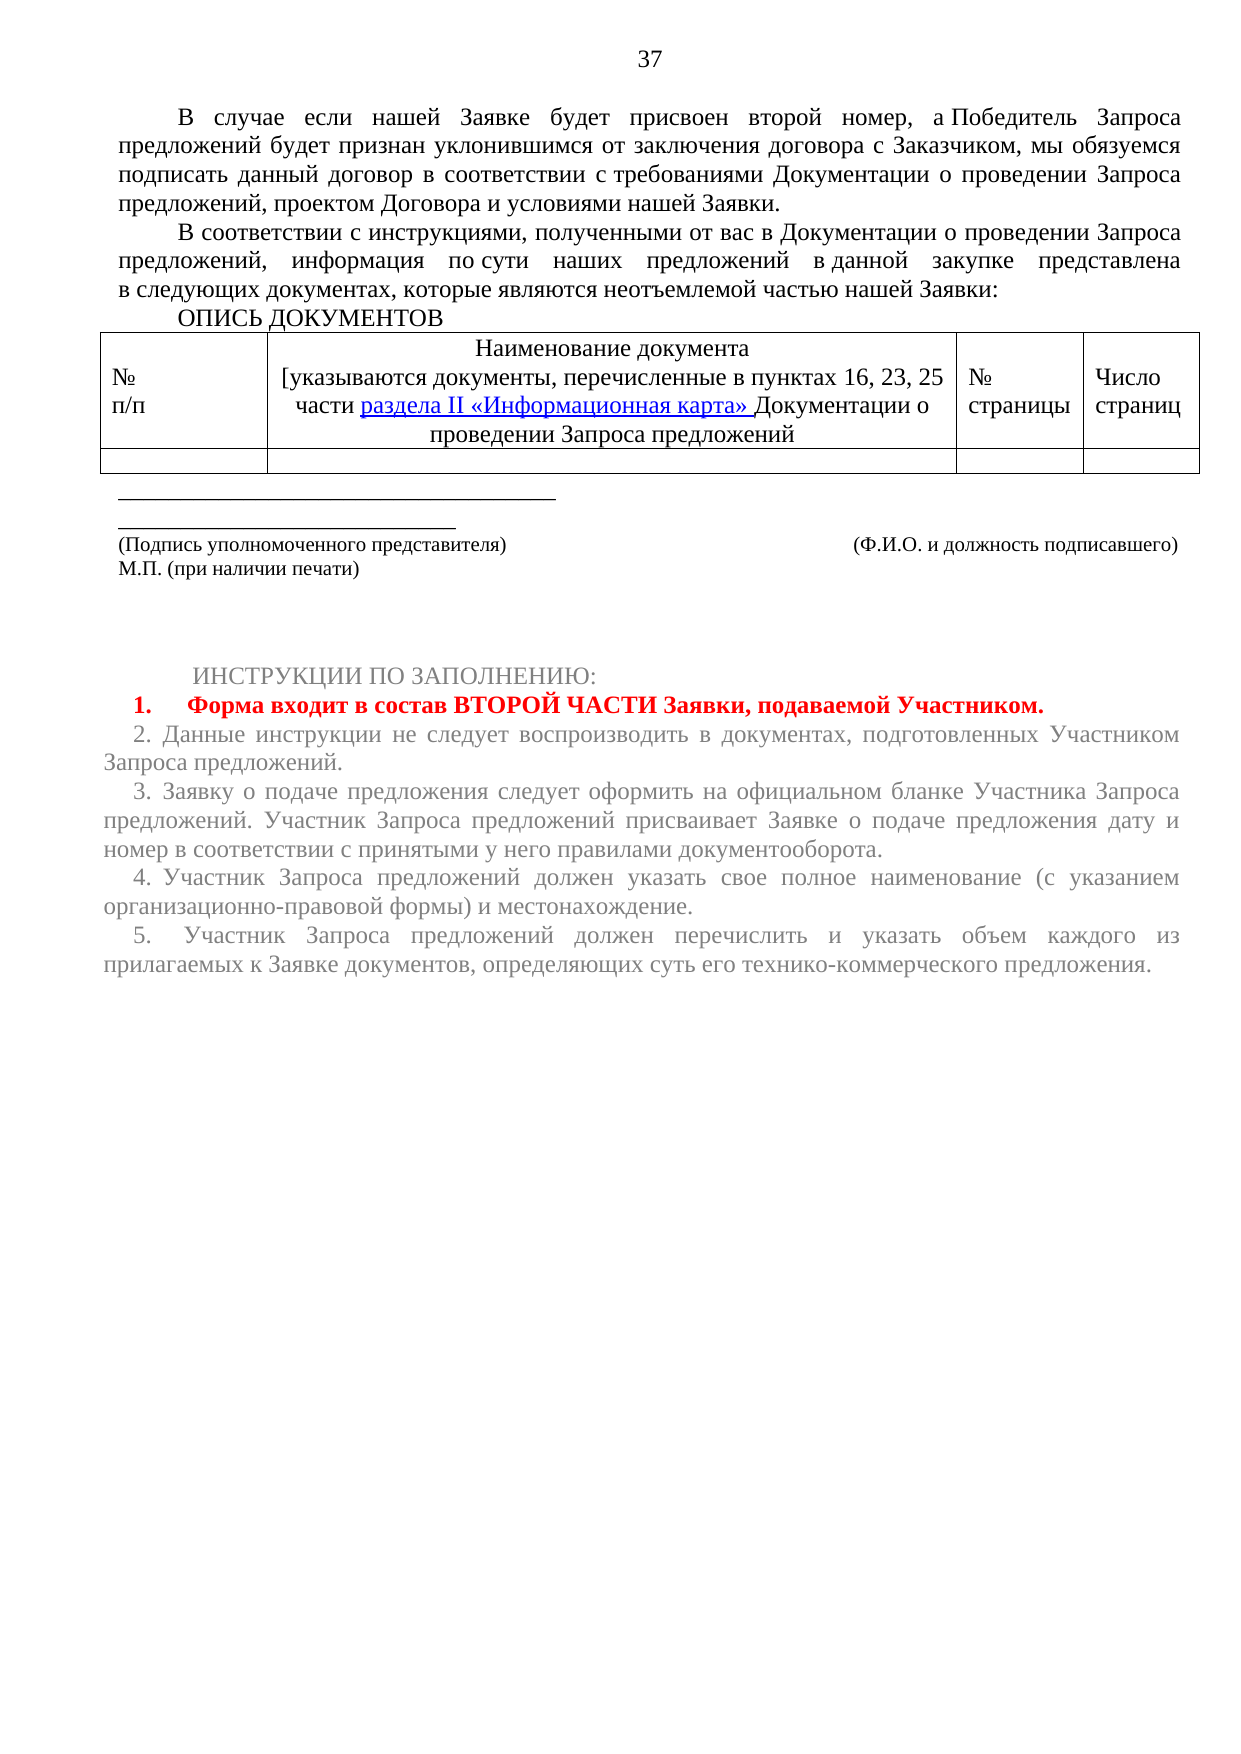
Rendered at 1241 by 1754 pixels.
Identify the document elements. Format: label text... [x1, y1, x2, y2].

text (Подпись уполномоченного представителя) (Ф.И.О. и должность подписавшего) [118, 532, 1181, 556]
list Участник Запроса предложений должен указать свое полное наименование (с указанием организационно-правовой формы) и местонахождение. [103, 862, 1181, 920]
table_header Число страниц [1084, 333, 1199, 448]
text В случае если нашей Заявке будет присвоен второй номер, а Победитель Запроса предложений будет признан уклонившимся от заключения договора с Заказчиком, мы обязуемся подписать данный договор в соответствии с требованиями Документации о проведении Запроса предложений, проектом Договора и условиями нашей Заявки. [118, 102, 1181, 217]
list Участник Запроса предложений должен перечислить и указать объем каждого из прилагаемых к Заявке документов, определяющих суть его технико-коммерческого предложения. [103, 920, 1181, 977]
text В соответствии с инструкциями, полученными от вас в Документации о проведении Запроса предложений, информация по сути наших предложений в данной закупке представлена в следующих документах, которые являются неотъемлемой частью нашей Заявки: [118, 217, 1181, 303]
list Данные инструкции не следует воспроизводить в документах, подготовленных Участником Запроса предложений. [103, 719, 1181, 776]
text ИНСТРУКЦИИ ПО ЗАПОЛНЕНИЮ: [118, 661, 1181, 690]
text М.П. (при наличии печати) [118, 556, 1181, 580]
table_header Наименование документа [указываются документы, перечисленные в пунктах 16, 23, 25 части раздела II «Информационная карта» Документации о проведении Запроса предложений [268, 333, 956, 448]
table_cell [268, 449, 956, 473]
list Заявку о подаче предложения следует оформить на официальном бланке Участника Запроса предложений. Участник Запроса предложений присваивает Заявке о подаче предложения дату и номер в соответствии с принятыми у него правилами документооборота. [103, 776, 1181, 862]
list Форма входит в состав ВТОРОЙ ЧАСТИ Заявки, подаваемой Участником. [133, 690, 1181, 719]
table_cell [101, 449, 267, 473]
text ОПИСЬ ДОКУМЕНТОВ [118, 303, 1181, 332]
table_header № п/п [101, 333, 267, 448]
table_cell [957, 449, 1083, 473]
table_cell [1084, 449, 1199, 473]
table_header № страницы [957, 333, 1083, 448]
text ___________________________________ ___________________________ [118, 474, 1181, 532]
